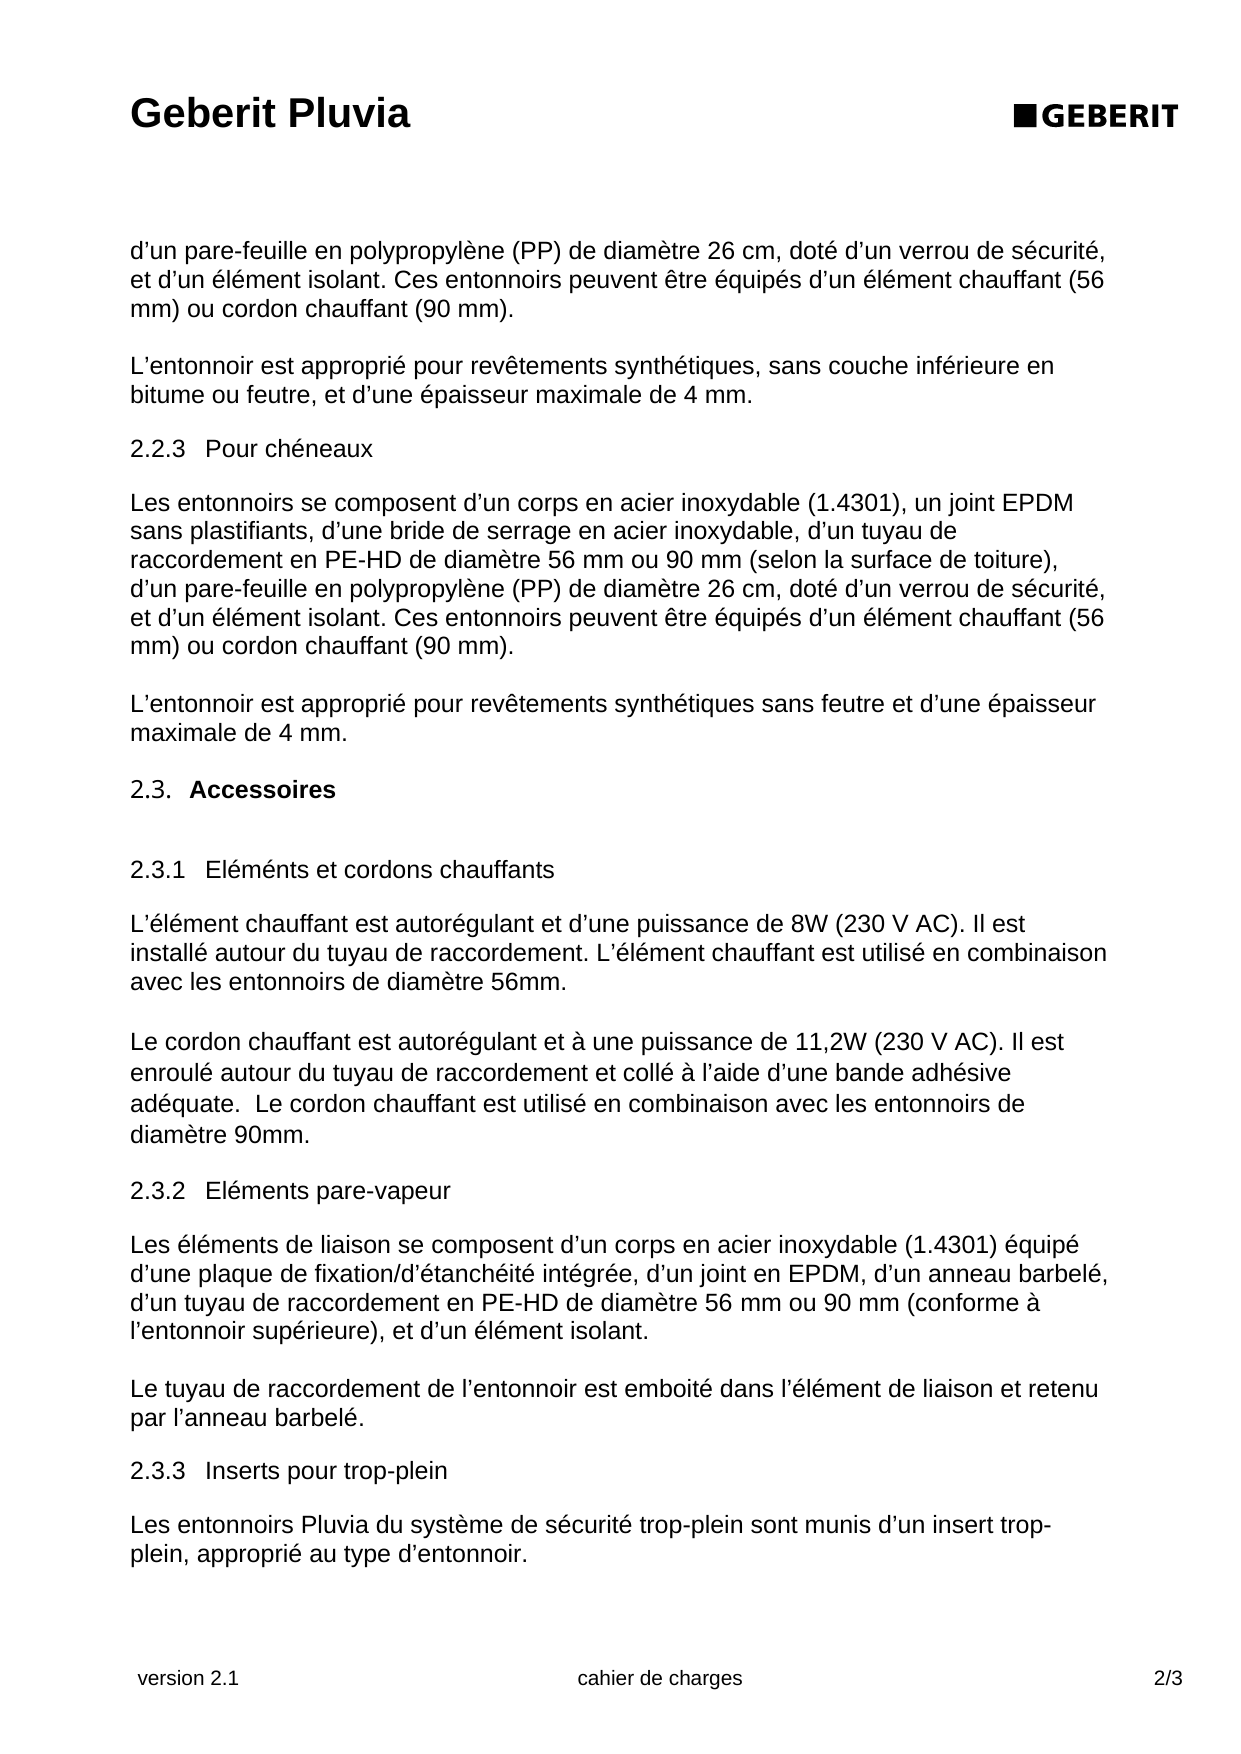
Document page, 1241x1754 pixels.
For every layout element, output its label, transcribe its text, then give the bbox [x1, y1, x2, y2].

list L’entonnoir est approprié pour revêtements synthétiques sans feutre et d’une épaisseur maximale de 4 mm. [130, 689, 1110, 746]
list Inserts pour trop-plein [130, 1456, 1110, 1485]
list L’entonnoir est approprié pour revêtements synthétiques, sans couche inférieure en bitume ou feutre, et d’une épaisseur maximale de 4 mm. [130, 351, 1110, 409]
subtitle Accessoires [130, 771, 1110, 805]
list Le cordon chauffant est autorégulant et à une puissance de 11,2W (230 V AC). Il est enroulé autour du tuyau de raccordement et collé à l’aide d’une bande adhésive adéquate. Le cordon chauffant est utilisé en combinaison avec les entonnoirs de diamètre 90mm. [130, 1027, 1110, 1149]
picture [1013, 103, 1179, 128]
list Eléments pare-vapeur [130, 1176, 1110, 1205]
list L’élément chauffant est autorégulant et d’une puissance de 8W (230 V AC). Il est installé autour du tuyau de raccordement. L’élément chauffant est utilisé en combinaison avec les entonnoirs de diamètre 56mm. [130, 909, 1110, 996]
list Les éléments de liaison se composent d’un corps en acier inoxydable (1.4301) équipé d’une plaque de fixation/d’étanchéité intégrée, d’un joint en EPDM, d’un anneau barbelé, d’un tuyau de raccordement en PE-HD de diamètre 56 mm ou 90 mm (conforme à l’entonnoir supérieure), et d’un élément isolant. [130, 1230, 1110, 1345]
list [130, 236, 1110, 322]
list Les entonnoirs Pluvia du système de sécurité trop-plein sont munis d’un insert trop-plein, approprié au type d’entonnoir. [130, 1510, 1110, 1568]
list Pour chéneaux [130, 434, 1110, 462]
list Le tuyau de raccordement de l’entonnoir est emboité dans l’élément de liaison et retenu par l’anneau barbelé. [130, 1374, 1110, 1431]
list Eléménts et cordons chauffants [130, 855, 1110, 884]
